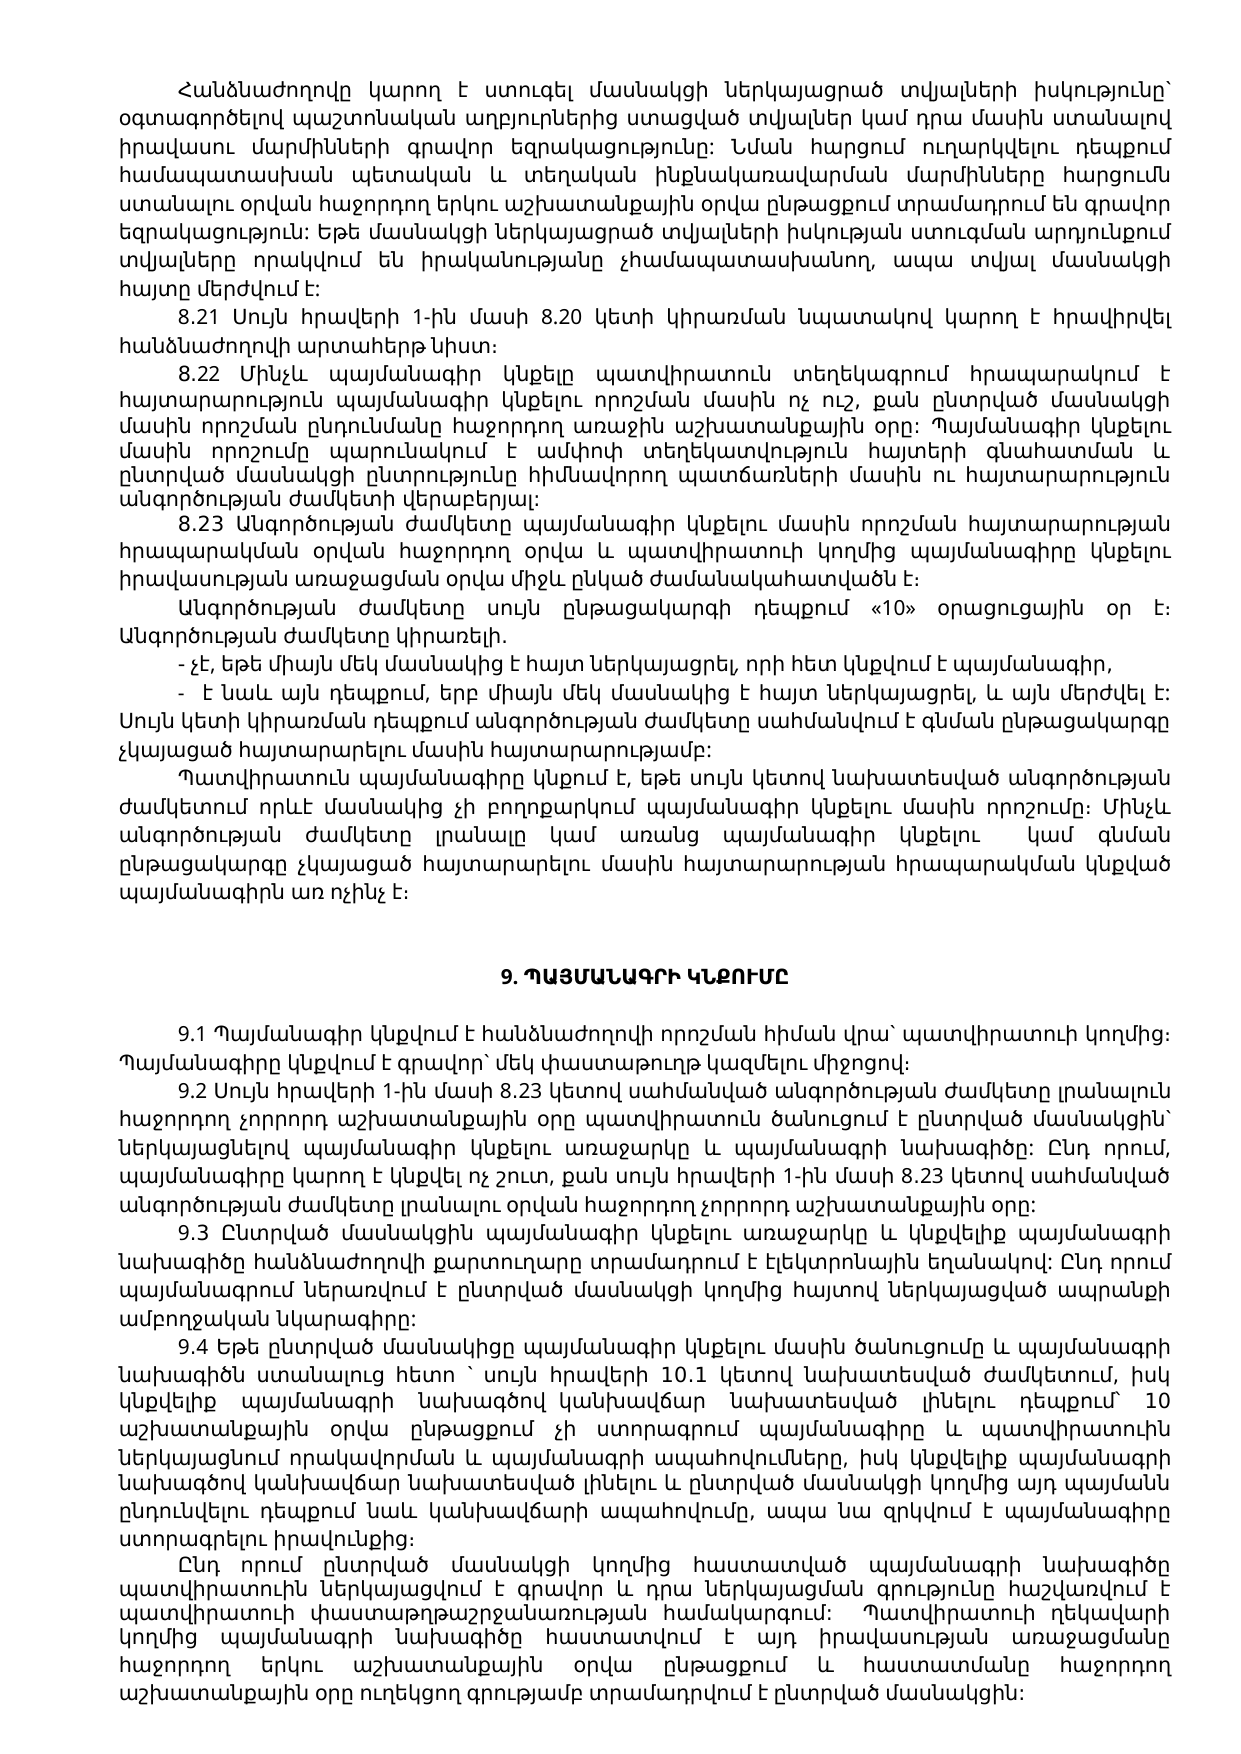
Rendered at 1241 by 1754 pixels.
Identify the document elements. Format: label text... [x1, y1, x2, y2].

text 8.22 Մինչև պայմանագիր կնքելը պատվիրատուն տեղեկագրում հրապարակում է հայտարարություն պայմանագիր կնքելու որոշման մասին ոչ ուշ, քան ընտրված մասնակցի մասին որոշման ընդունմանը հաջորդող առաջին աշխատանքային օրը: Պայմանագիր կնքելու մասին որոշումը պարունակում է ամփոփ տեղեկատվություն հայտերի գնահատման և ընտրված մասնակցի ընտրությունը հիմնավորող պատճառների մասին ու հայտարարություն անգործության ժամկետի վերաբերյալ: [118, 359, 1171, 512]
text 9.3 Ընտրված մասնակցին պայմանագիր կնքելու առաջարկը և կնքվելիք պայմանագրի նախագիծը հանձնաժողովի քարտուղարը տրամադրում է էլեկտրոնային եղանակով: Ընդ որում պայմանագրում ներառվում է ընտրված մասնակցի կողմից հայտով ներկայացված ապրանքի ամբողջական նկարագիրը: [118, 1218, 1171, 1332]
text Անգործության ժամկետը սույն ընթացակարգի դեպքում «10» օրացուցային օր է։ Անգործության ժամկետը կիրառելի. [118, 593, 1171, 649]
text Պատվիրատուն պայմանագիրը կնքում է, եթե սույն կետով նախատեսված անգործության ժամկետում որևէ մասնակից չի բողոքարկում պայմանագիր կնքելու մասին որոշումը։ Մինչև անգործության ժամկետը լրանալը կամ առանց պայմանագիր կնքելու կամ գնման ընթացակարգը չկայացած հայտարարելու մասին հայտարարության հրապարակման կնքված պայմանագիրն առ ոչինչ է։ [118, 763, 1171, 906]
text - է նաև այն դեպքում, երբ միայն մեկ մասնակից է հայտ ներկայացրել, և այն մերժվել է: Սույն կետի կիրառման դեպքում անգործության ժամկետը սահմանվում է գնման ընթացակարգը չկայացած հայտարարելու մասին հայտարարությամբ: [118, 678, 1171, 763]
text Ընդ որում ընտրված մասնակցի կողմից հաստատված պայմանագրի նախագիծը պատվիրատուին ներկայացվում է գրավոր և դրա ներկայացման գրությունը հաշվառվում է պատվիրատուի փաստաթղթաշրջանառության համակարգում: Պատվիրատուի ղեկավարի կողմից պայմանագրի նախագիծը հաստատվում է այդ իրավասության առաջացմանը հաջորդող երկու աշխատանքային օրվա ընթացքում և հաստատմանը հաջորդող աշխատանքային օրը ուղեկցող գրությամբ տրամադրվում է ընտրված մասնակցին: [118, 1553, 1171, 1707]
text Հանձնաժողովը կարող է ստուգել մասնակցի ներկայացրած տվյալների իսկությունը` օգտագործելով պաշտոնական աղբյուրներից ստացված տվյալներ կամ դրա մասին ստանալով իրավասու մարմինների գրավոր եզրակացությունը: Նման հարցում ուղարկվելու դեպքում համապատասխան պետական և տեղական ինքնակառավարման մարմինները հարցումն ստանալու օրվան հաջորդող երկու աշխատանքային օրվա ընթացքում տրամադրում են գրավոր եզրակացություն: Եթե մասնակցի ներկայացրած տվյալների իսկության ստուգման արդյունքում տվյալները որակվում են իրականությանը չհամապատասխանող, ապա տվյալ մասնակցի հայտը մերժվում է: [118, 75, 1171, 302]
text 8.21 Սույն հրավերի 1-ին մասի 8.20 կետի կիրառման նպատակով կարող է հրավիրվել հանձնաժողովի արտահերթ նիստ։ [118, 302, 1171, 359]
text 9.4 Եթե ընտրված մասնակիցը պայմանագիր կնքելու մասին ծանուցումը և պայմանագրի նախագիծն ստանալուց հետո ` սույն հրավերի 10․1 կետով նախատեսված ժամկետում, իսկ կնքվելիք պայմանագրի նախագծով կանխավճար նախատեսված լինելու դեպքում՝ 10 աշխատանքային օրվա ընթացքում չի ստորագրում պայմանագիրը և պատվիրատուին ներկայացնում որակավորման և պայմանագրի ապահովումները, իսկ կնքվելիք պայմանագրի նախագծով կանխավճար նախատեսված լինելու և ընտրված մասնակցի կողմից այդ պայմանն ընդունվելու դեպքում նաև կանխավճարի ապահովումը, ապա նա զրկվում է պայմանագիրը ստորագրելու իրավունքից։ [118, 1332, 1171, 1553]
text 9. ՊԱՅՄԱՆԱԳՐԻ ԿՆՔՈՒՄԸ [118, 962, 1171, 991]
text 9.1 Պայմանագիր կնքվում է հանձնաժողովի որոշման հիման վրա` պատվիրատուի կողմից։ Պայմանագիրը կնքվում է գրավոր` մեկ փաստաթուղթ կազմելու միջոցով։ [118, 1019, 1171, 1076]
text 9.2 Սույն հրավերի 1-ին մասի 8.23 կետով սահմանված անգործության ժամկետը լրանալուն հաջորդող չորրորդ աշխատանքային օրը պատվիրատուն ծանուցում է ընտրված մասնակցին` ներկայացնելով պայմանագիր կնքելու առաջարկը և պայմանագրի նախագիծը: Ընդ որում, պայմանագիրը կարող է կնքվել ոչ շուտ, քան սույն հրավերի 1-ին մասի 8.23 կետով սահմանված անգործության ժամկետը լրանալու օրվան հաջորդող չորրորդ աշխատանքային օրը: [118, 1076, 1171, 1218]
text - չէ, եթե միայն մեկ մասնակից է հայտ ներկայացրել, որի հետ կնքվում է պայմանագիր, [118, 649, 1171, 678]
text 8.23 Անգործության ժամկետը պայմանագիր կնքելու մասին որոշման հայտարարության հրապարակման օրվան հաջորդող օրվա և պատվիրատուի կողմից պայմանագիրը կնքելու իրավասության առաջացման օրվա միջև ընկած ժամանակահատվածն է։ [118, 512, 1171, 593]
